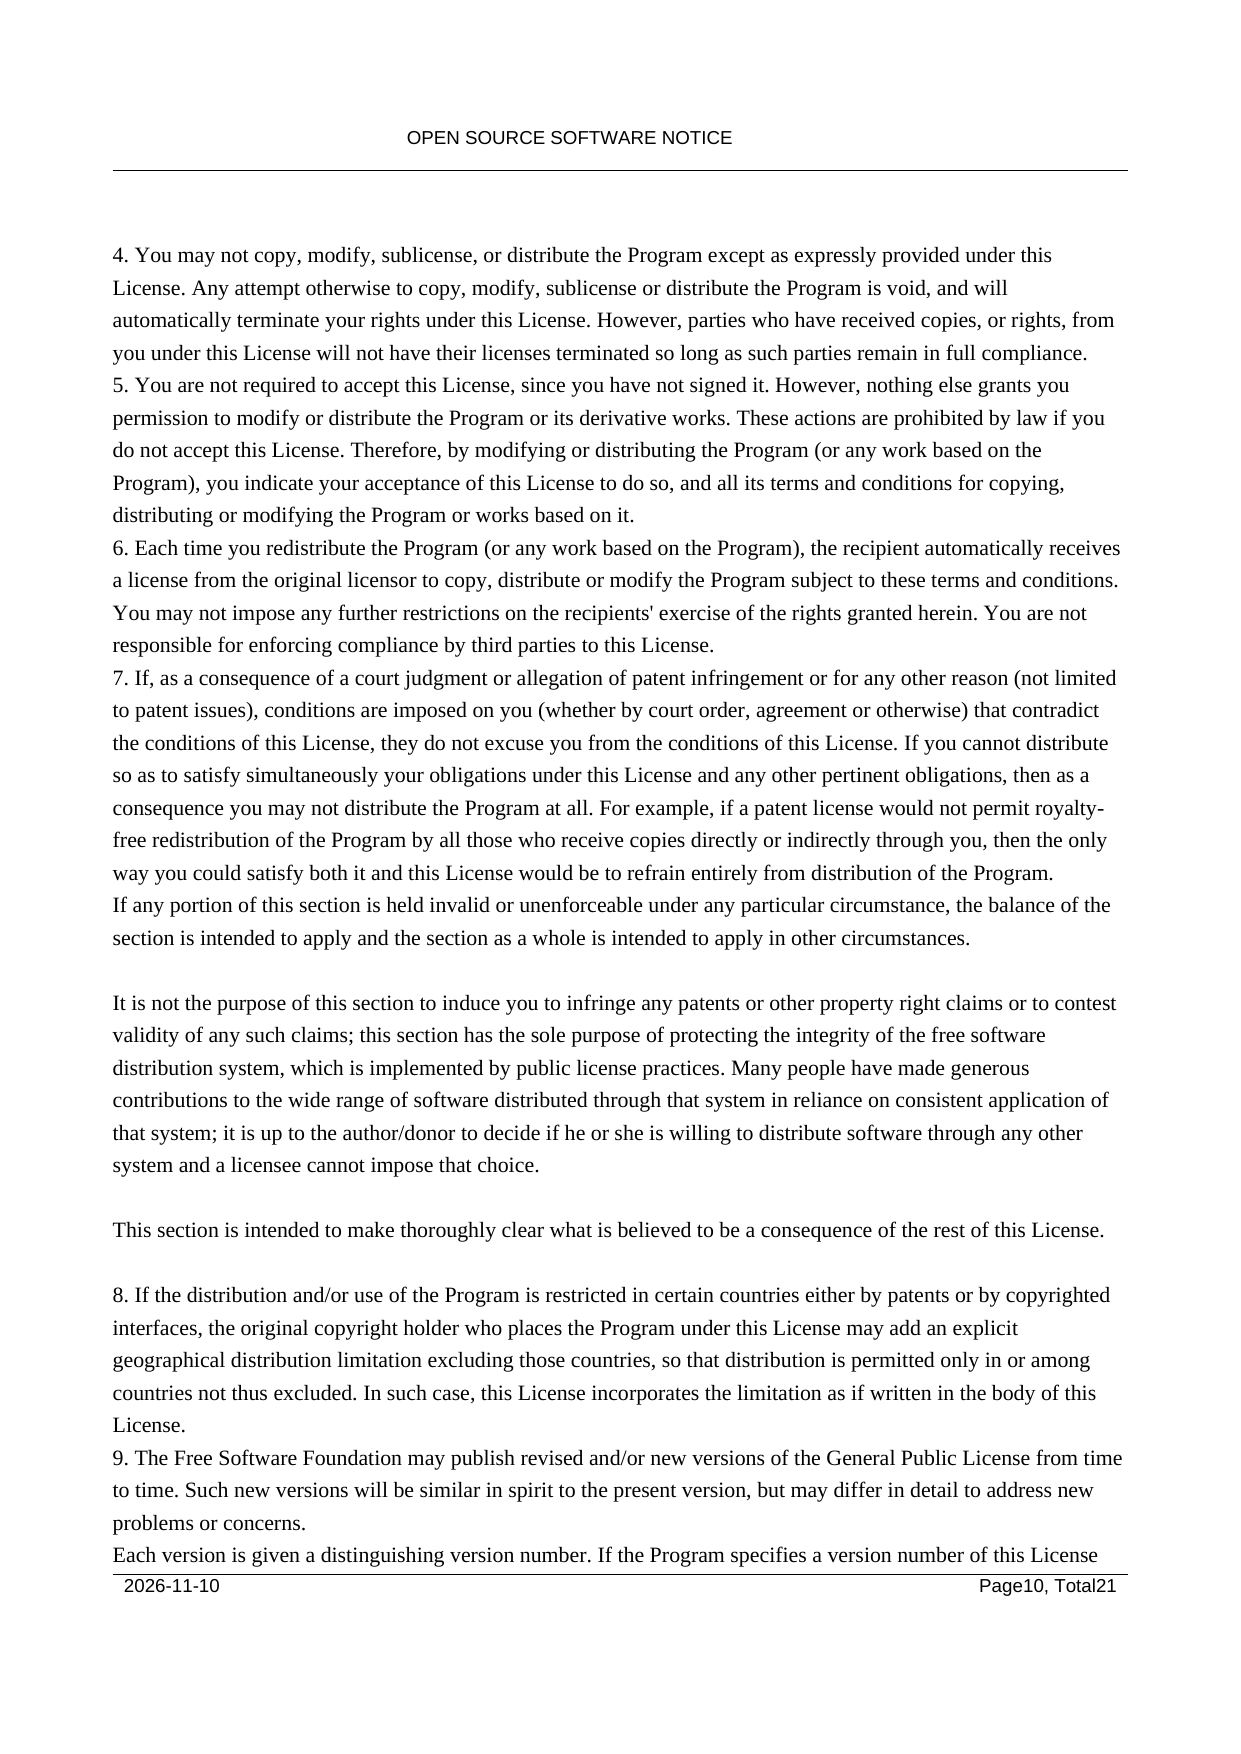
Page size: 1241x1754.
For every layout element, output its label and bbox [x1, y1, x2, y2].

text [112, 206, 1128, 1571]
